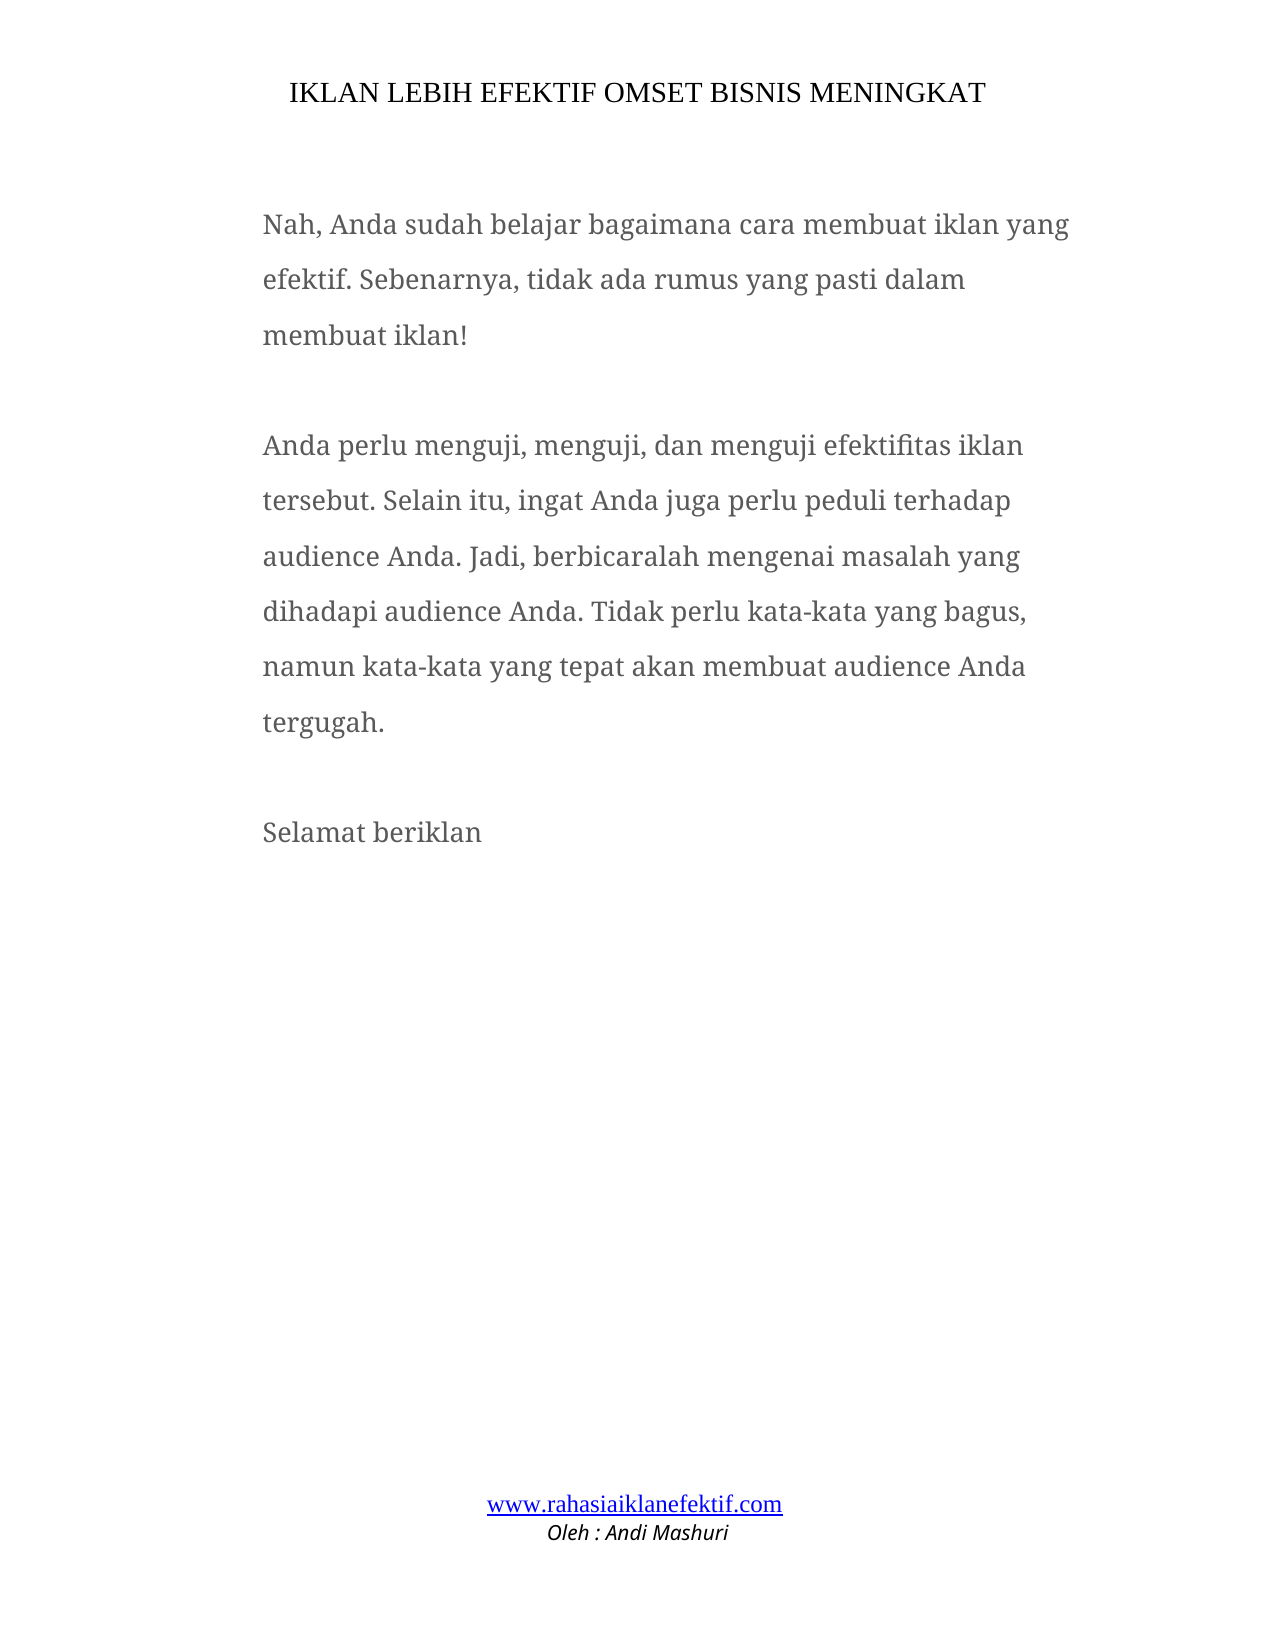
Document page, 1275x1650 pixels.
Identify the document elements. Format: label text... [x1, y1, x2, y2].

text Selamat beriklan [262, 814, 1087, 851]
text Nah, Anda sudah belajar bagaimana cara membuat iklan yang efektif. Sebenarnya, tidak ada rumus yang pasti dalam membuat iklan! [262, 205, 1087, 353]
text Anda perlu menguji, menguji, dan menguji efektifitas iklan tersebut. Selain itu, ingat Anda juga perlu peduli terhadap audience Anda. Jadi, berbicaralah mengenai masalah yang dihadapi audience Anda. Tidak perlu kata-kata yang bagus, namun kata-kata yang tepat akan membuat audience Anda tergugah. [262, 427, 1087, 740]
